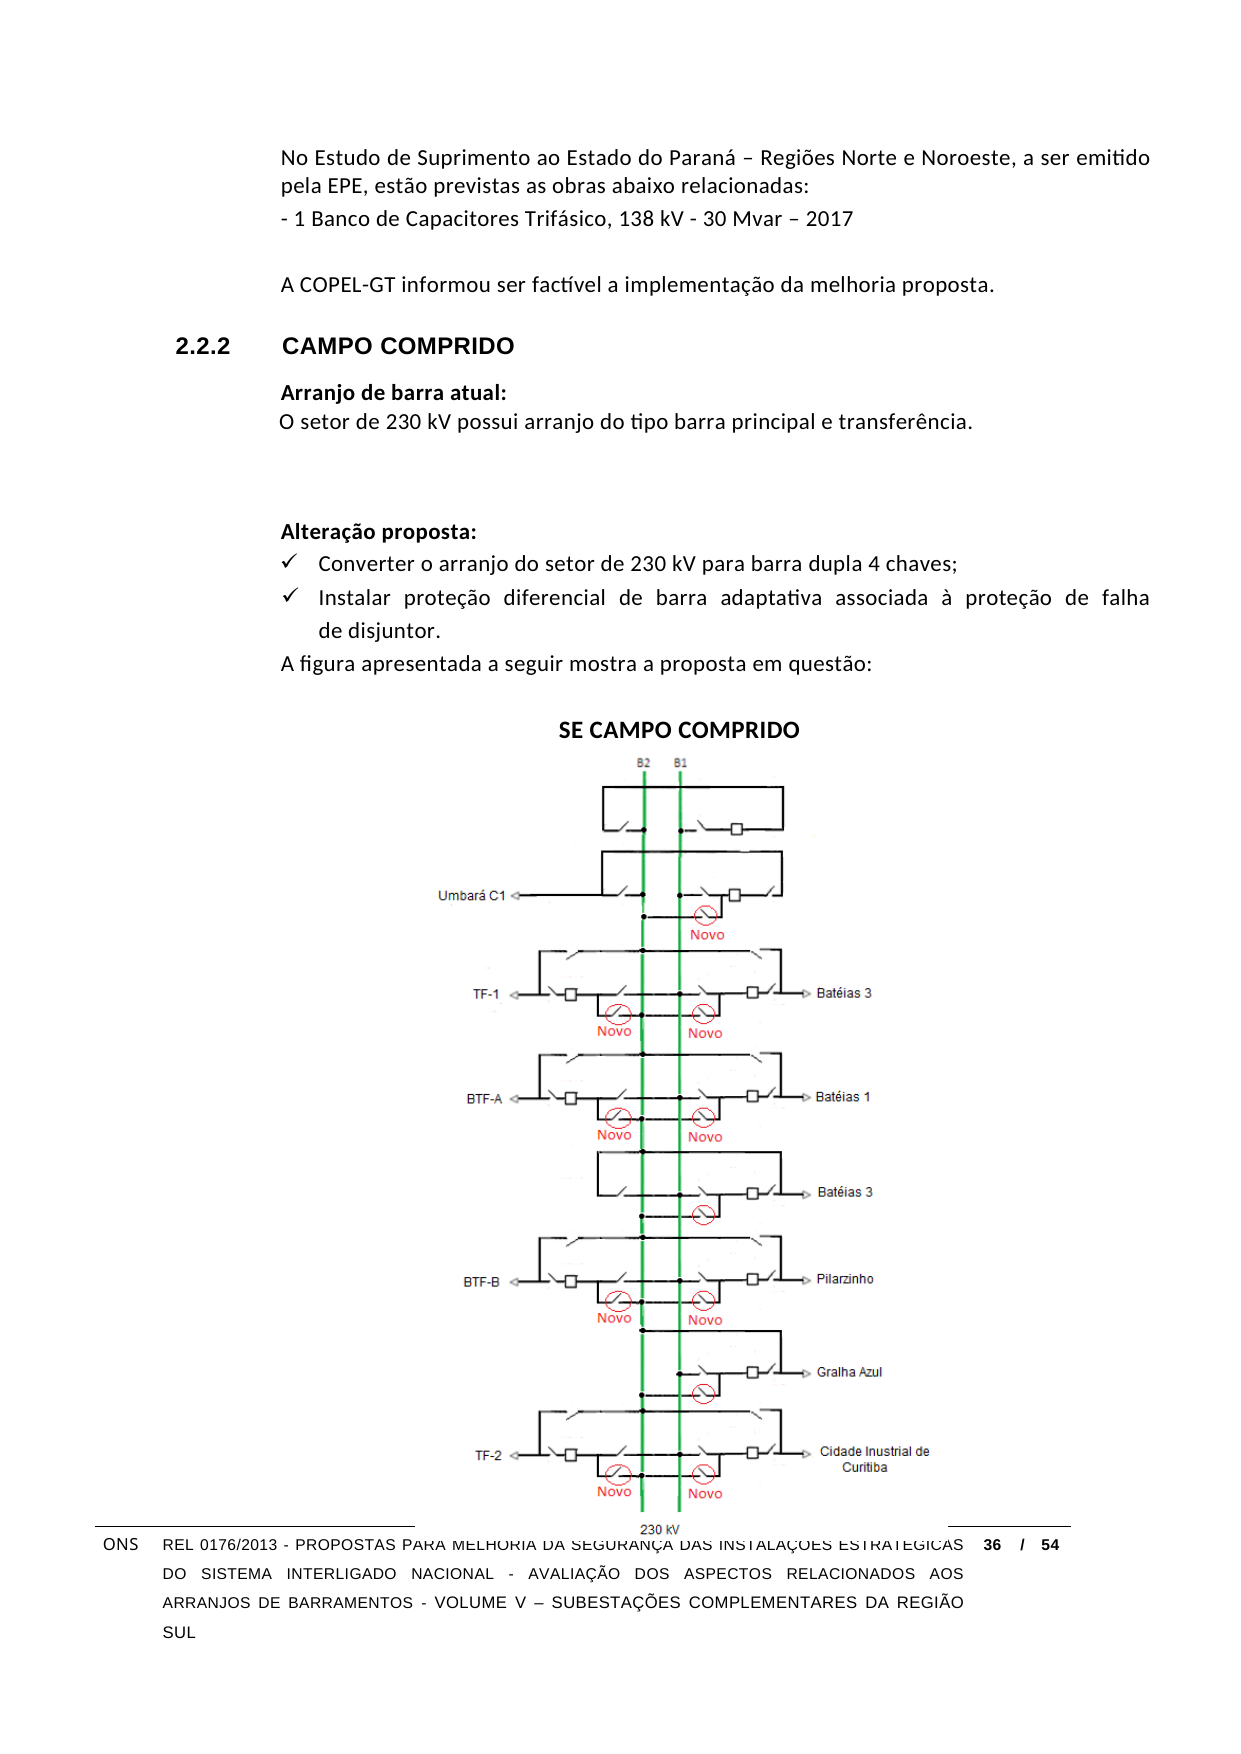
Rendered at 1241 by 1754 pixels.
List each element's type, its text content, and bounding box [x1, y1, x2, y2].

text SE CAMPO COMPRIDO [207, 712, 1152, 745]
text A figura apresentada a seguir mostra a proposta em questão: [281, 645, 1152, 678]
list Instalar proteção diferencial de barra adaptativa associada à proteção de falha de disjuntor. [281, 578, 1152, 645]
text No Estudo de Suprimento ao Estado do Paraná – Regiões Norte e Noroeste, a ser emitido pela EPE, estão previstas as obras abaixo relacionadas: [281, 143, 1152, 199]
text - 1 Banco de Capacitores Trifásico, 138 kV - 30 Mvar – 2017 [281, 199, 1152, 233]
text Alteração proposta: [281, 517, 1152, 545]
text A COPEL-GT informou ser factível a implementação da melhoria proposta. [281, 266, 1152, 299]
list Converter o arranjo do setor de 230 kV para barra dupla 4 chaves; [279, 545, 1152, 578]
text O setor de 230 kV possui arranjo do tipo barra principal e transferência. [251, 407, 1152, 435]
text Arranjo de barra atual: [281, 373, 1152, 407]
subtitle CAMPO COMPRIDO [175, 328, 1152, 361]
